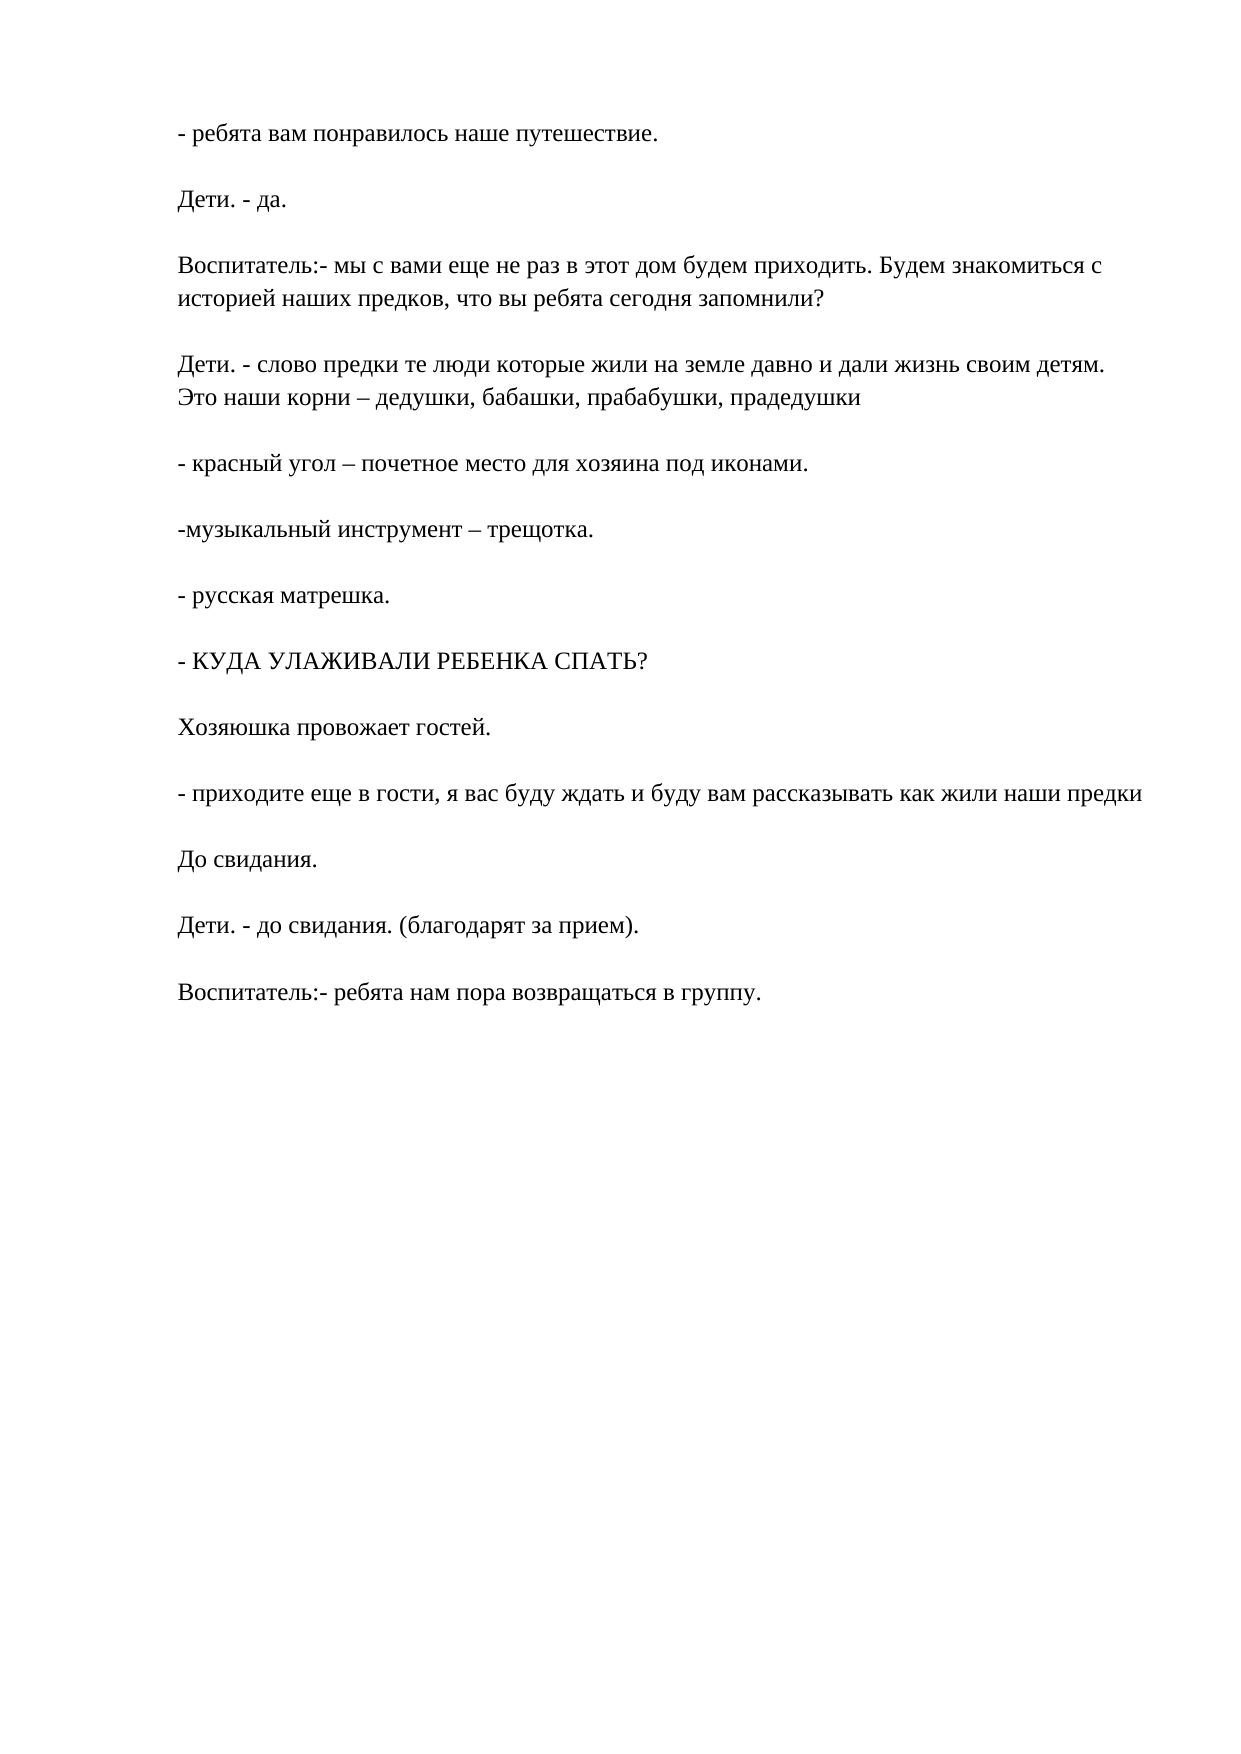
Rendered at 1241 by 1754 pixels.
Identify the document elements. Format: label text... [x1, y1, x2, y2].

text -музыкальный инструмент – трещотка. [177, 514, 1152, 543]
text До свидания. [177, 844, 1152, 873]
text - КУДА УЛАЖИВАЛИ РЕБЕНКА СПАТЬ? [177, 646, 1152, 675]
text Дети. - до свидания. (благодарят за прием). [177, 911, 1152, 939]
text Хозяюшка провожает гостей. [177, 712, 1152, 741]
text Воспитатель:- мы с вами еще не раз в этот дом будем приходить. Будем знакомиться с историей наших предков, что вы ребята сегодня запомнили? [177, 250, 1152, 312]
text - приходите еще в гости, я вас буду ждать и буду вам рассказывать как жили наши предки [177, 778, 1152, 807]
text Воспитатель:- ребята нам пора возвращаться в группу. [177, 977, 1152, 1005]
text Дети. - слово предки те люди которые жили на земле давно и дали жизнь своим детям. Это наши корни – дедушки, бабашки, прабабушки, прадедушки [177, 349, 1152, 411]
text - красный угол – почетное место для хозяина под иконами. [177, 448, 1152, 477]
text Дети. - да. [177, 184, 1152, 213]
text - ребята вам понравилось наше путешествие. [177, 118, 1152, 147]
text - русская матрешка. [177, 580, 1152, 609]
